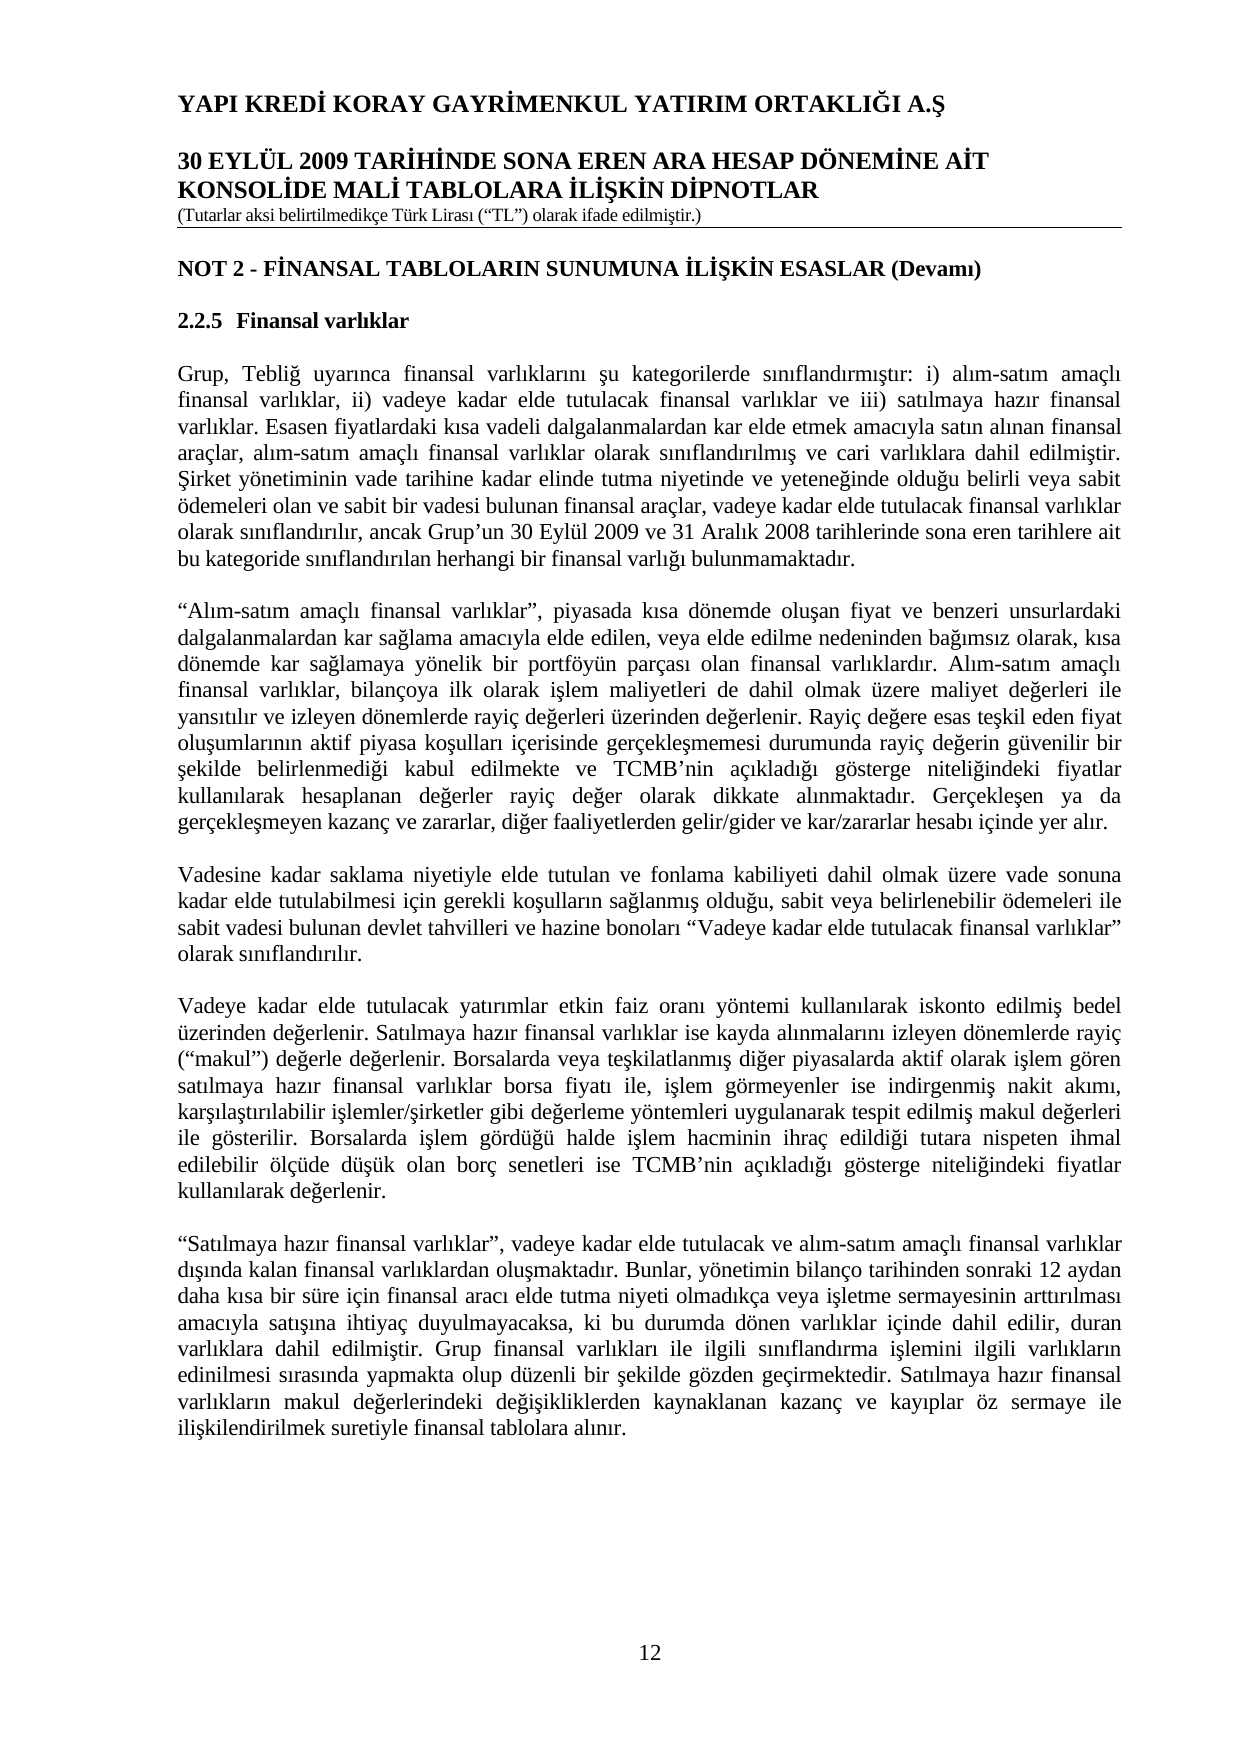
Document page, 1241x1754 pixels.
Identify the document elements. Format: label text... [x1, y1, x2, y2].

text Vadesine kadar saklama niyetiyle elde tutulan ve fonlama kabiliyeti dahil olmak üzere vade sonuna kadar elde tutulabilmesi için gerekli koşulların sağlanmış olduğu, sabit veya belirlenebilir ödemeleri ile sabit vadesi bulunan devlet tahvilleri ve hazine bonoları “Vadeye kadar elde tutulacak finansal varlıklar” olarak sınıflandırılır. [177, 861, 1122, 966]
text NOT 2 - FİNANSAL TABLOLARIN SUNUMUNA İLİŞKİN ESASLAR (Devamı) [177, 255, 1122, 281]
text 2.2.5 Finansal varlıklar [177, 307, 1122, 334]
text Grup, Tebliğ uyarınca finansal varlıklarını şu kategorilerde sınıflandırmıştır: i) alım-satım amaçlı finansal varlıklar, ii) vadeye kadar elde tutulacak finansal varlıklar ve iii) satılmaya hazır finansal varlıklar. Esasen fiyatlardaki kısa vadeli dalgalanmalardan kar elde etmek amacıyla satın alınan finansal araçlar, alım-satım amaçlı finansal varlıklar olarak sınıflandırılmış ve cari varlıklara dahil edilmiştir. Şirket yönetiminin vade tarihine kadar elinde tutma niyetinde ve yeteneğinde olduğu belirli veya sabit ödemeleri olan ve sabit bir vadesi bulunan finansal araçlar, vadeye kadar elde tutulacak finansal varlıklar olarak sınıflandırılır, ancak Grup’un 30 Eylül 2009 ve 31 Aralık 2008 tarihlerinde sona eren tarihlere ait bu kategoride sınıflandırılan herhangi bir finansal varlığı bulunmamaktadır. [177, 360, 1122, 571]
text “Alım-satım amaçlı finansal varlıklar”, piyasada kısa dönemde oluşan fiyat ve benzeri unsurlardaki dalgalanmalardan kar sağlama amacıyla elde edilen, veya elde edilme nedeninden bağımsız olarak, kısa dönemde kar sağlamaya yönelik bir portföyün parçası olan finansal varlıklardır. Alım-satım amaçlı finansal varlıklar, bilançoya ilk olarak işlem maliyetleri de dahil olmak üzere maliyet değerleri ile yansıtılır ve izleyen dönemlerde rayiç değerleri üzerinden değerlenir. Rayiç değere esas teşkil eden fiyat oluşumlarının aktif piyasa koşulları içerisinde gerçekleşmemesi durumunda rayiç değerin güvenilir bir şekilde belirlenmediği kabul edilmekte ve TCMB’nin açıkladığı gösterge niteliğindeki fiyatlar kullanılarak hesaplanan değerler rayiç değer olarak dikkate alınmaktadır. Gerçekleşen ya da gerçekleşmeyen kazanç ve zararlar, diğer faaliyetlerden gelir/gider ve kar/zararlar hesabı içinde yer alır. [177, 597, 1122, 834]
text “Satılmaya hazır finansal varlıklar”, vadeye kadar elde tutulacak ve alım-satım amaçlı finansal varlıklar dışında kalan finansal varlıklardan oluşmaktadır. Bunlar, yönetimin bilanço tarihinden sonraki 12 aydan daha kısa bir süre için finansal aracı elde tutma niyeti olmadıkça veya işletme sermayesinin arttırılması amacıyla satışına ihtiyaç duyulmayacaksa, ki bu durumda dönen varlıklar içinde dahil edilir, duran varlıklara dahil edilmiştir. Grup finansal varlıkları ile ilgili sınıflandırma işlemini ilgili varlıkların edinilmesi sırasında yapmakta olup düzenli bir şekilde gözden geçirmektedir. Satılmaya hazır finansal varlıkların makul değerlerindeki değişikliklerden kaynaklanan kazanç ve kayıplar öz sermaye ile ilişkilendirilmek suretiyle finansal tablolara alınır. [177, 1230, 1122, 1441]
text Vadeye kadar elde tutulacak yatırımlar etkin faiz oranı yöntemi kullanılarak iskonto edilmiş bedel üzerinden değerlenir. Satılmaya hazır finansal varlıklar ise kayda alınmalarını izleyen dönemlerde rayiç (“makul”) değerle değerlenir. Borsalarda veya teşkilatlanmış diğer piyasalarda aktif olarak işlem gören satılmaya hazır finansal varlıklar borsa fiyatı ile, işlem görmeyenler ise indirgenmiş nakit akımı, karşılaştırılabilir işlemler/şirketler gibi değerleme yöntemleri uygulanarak tespit edilmiş makul değerleri ile gösterilir. Borsalarda işlem gördüğü halde işlem hacminin ihraç edildiği tutara nispeten ihmal edilebilir ölçüde düşük olan borç senetleri ise TCMB’nin açıkladığı gösterge niteliğindeki fiyatlar kullanılarak değerlenir. [177, 993, 1122, 1203]
